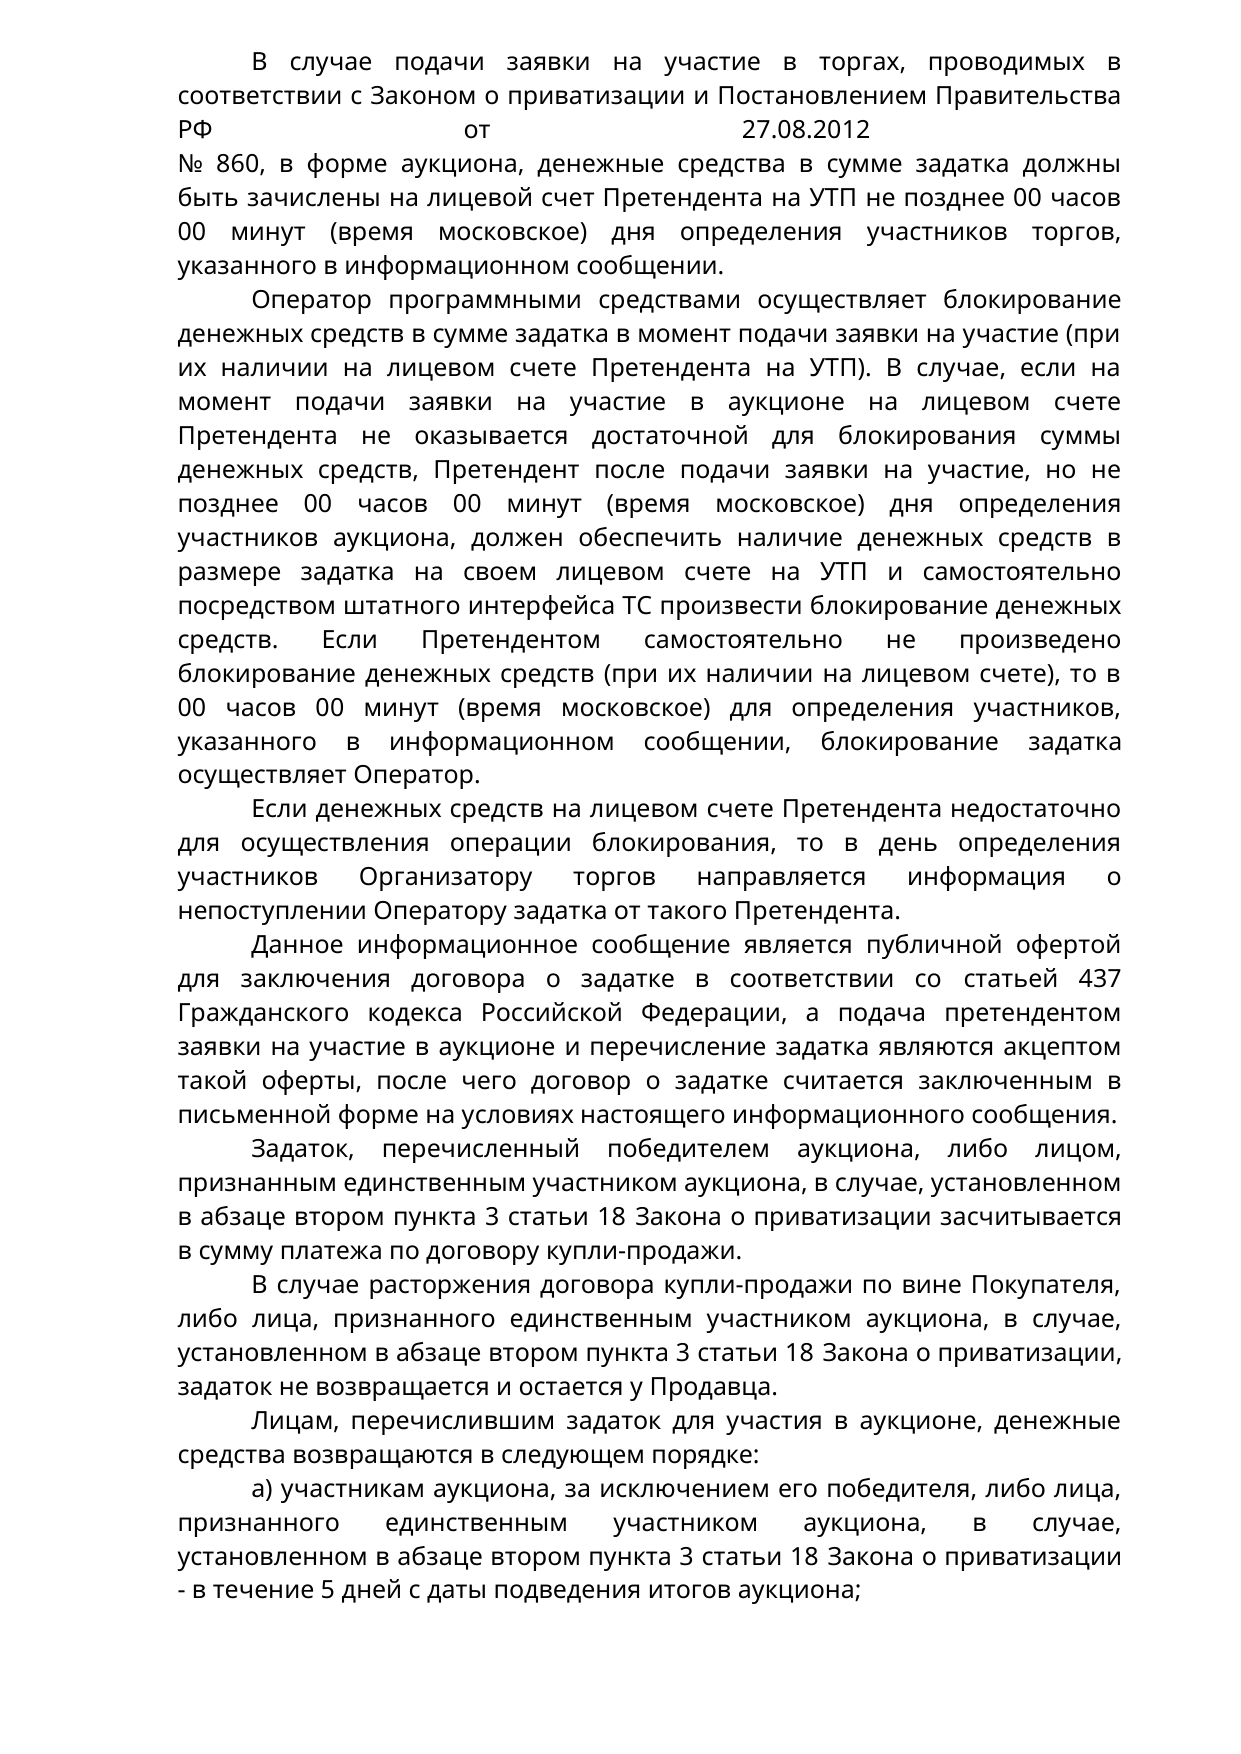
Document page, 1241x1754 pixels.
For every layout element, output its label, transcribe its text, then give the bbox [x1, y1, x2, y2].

text Задаток, перечисленный победителем аукциона, либо лицом, признанным единственным участником аукциона, в случае, установленном в абзаце втором пункта 3 статьи 18 Закона о приватизации засчитывается в сумму платежа по договору купли-продажи. [177, 1131, 1122, 1267]
text В случае подачи заявки на участие в торгах, проводимых в соответствии с Законом о приватизации и Постановлением Правительства РФ от 27.08.2012 № 860, в форме аукциона, денежные средства в сумме задатка должны быть зачислены на лицевой счет Претендента на УТП не позднее 00 часов 00 минут (время московское) дня определения участников торгов, указанного в информационном сообщении. [177, 44, 1122, 282]
text Если денежных средств на лицевом счете Претендента недостаточно для осуществления операции блокирования, то в день определения участников Организатору торгов направляется информация о непоступлении Оператору задатка от такого Претендента. [177, 791, 1122, 927]
text В случае расторжения договора купли-продажи по вине Покупателя, либо лица, признанного единственным участником аукциона, в случае, установленном в абзаце втором пункта 3 статьи 18 Закона о приватизации, задаток не возвращается и остается у Продавца. [177, 1267, 1122, 1403]
text Данное информационное сообщение является публичной офертой для заключения договора о задатке в соответствии со статьей 437 Гражданского кодекса Российской Федерации, а подача претендентом заявки на участие в аукционе и перечисление задатка являются акцептом такой оферты, после чего договор о задатке считается заключенным в письменной форме на условиях настоящего информационного сообщения. [177, 927, 1122, 1131]
text а) участникам аукциона, за исключением его победителя, либо лица, признанного единственным участником аукциона, в случае, установленном в абзаце втором пункта 3 статьи 18 Закона о приватизации - в течение 5 дней с даты подведения итогов аукциона; [177, 1471, 1122, 1606]
text Лицам, перечислившим задаток для участия в аукционе, денежные средства возвращаются в следующем порядке: [177, 1403, 1122, 1471]
text Оператор программными средствами осуществляет блокирование денежных средств в сумме задатка в момент подачи заявки на участие (при их наличии на лицевом счете Претендента на УТП). В случае, если на момент подачи заявки на участие в аукционе на лицевом счете Претендента не оказывается достаточной для блокирования суммы денежных средств, Претендент после подачи заявки на участие, но не позднее 00 часов 00 минут (время московское) дня определения участников аукциона, должен обеспечить наличие денежных средств в размере задатка на своем лицевом счете на УТП и самостоятельно посредством штатного интерфейса ТС произвести блокирование денежных средств. Если Претендентом самостоятельно не произведено блокирование денежных средств (при их наличии на лицевом счете), то в 00 часов 00 минут (время московское) для определения участников, указанного в информационном сообщении, блокирование задатка осуществляет Оператор. [177, 282, 1122, 791]
